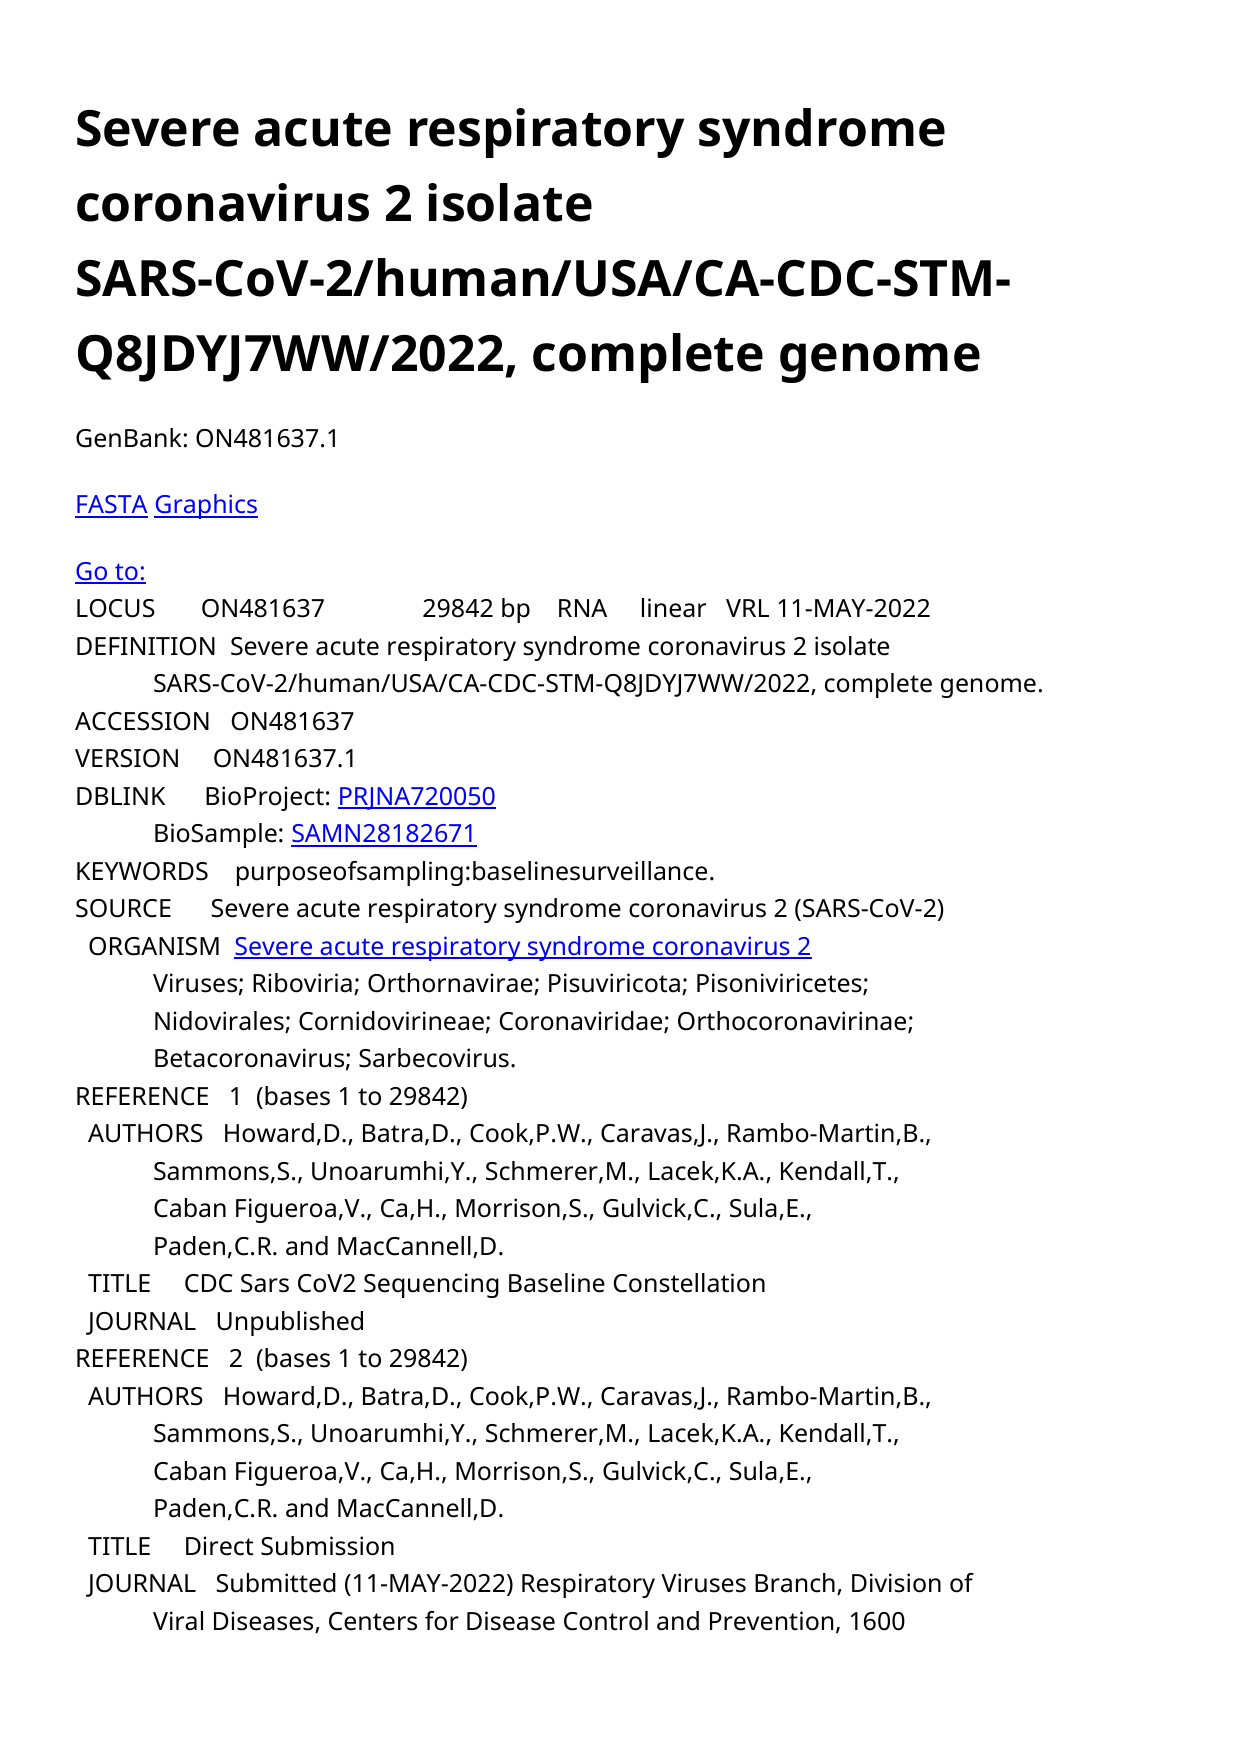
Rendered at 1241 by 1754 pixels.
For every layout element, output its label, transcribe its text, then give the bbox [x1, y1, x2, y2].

text Severe acute respiratory syndrome coronavirus 2 isolate SARS-CoV-2/human/USA/CA-CDC-STM-Q8JDYJ7WW/2022, complete genome [75, 89, 1165, 389]
text SARS-CoV-2/human/USA/CA-CDC-STM-Q8JDYJ7WW/2022, complete genome. [75, 664, 1165, 702]
text Viral Diseases, Centers for Disease Control and Prevention, 1600 [75, 1602, 1165, 1639]
text Paden,C.R. and MacCannell,D. [75, 1489, 1165, 1527]
text AUTHORS Howard,D., Batra,D., Cook,P.W., Caravas,J., Rambo-Martin,B., [75, 1377, 1165, 1414]
text Caban Figueroa,V., Ca,H., Morrison,S., Gulvick,C., Sula,E., [75, 1189, 1165, 1227]
text DBLINK BioProject: PRJNA720050 [75, 777, 1165, 814]
text FASTA Graphics [75, 485, 1165, 523]
text SOURCE Severe acute respiratory syndrome coronavirus 2 (SARS-CoV-2) [75, 889, 1165, 927]
text REFERENCE 1 (bases 1 to 29842) [75, 1077, 1165, 1114]
text TITLE CDC Sars CoV2 Sequencing Baseline Constellation [75, 1264, 1165, 1302]
text JOURNAL Submitted (11-MAY-2022) Respiratory Viruses Branch, Division of [75, 1564, 1165, 1602]
text KEYWORDS purposeofsampling:baselinesurveillance. [75, 852, 1165, 889]
text TITLE Direct Submission [75, 1527, 1165, 1564]
text Betacoronavirus; Sarbecovirus. [75, 1039, 1165, 1077]
text AUTHORS Howard,D., Batra,D., Cook,P.W., Caravas,J., Rambo-Martin,B., [75, 1114, 1165, 1152]
text Viruses; Riboviria; Orthornavirae; Pisuviricota; Pisoniviricetes; [75, 964, 1165, 1002]
text LOCUS ON481637 29842 bp RNA linear VRL 11-MAY-2022 [75, 589, 1165, 627]
text Sammons,S., Unoarumhi,Y., Schmerer,M., Lacek,K.A., Kendall,T., [75, 1152, 1165, 1189]
text REFERENCE 2 (bases 1 to 29842) [75, 1339, 1165, 1377]
text Caban Figueroa,V., Ca,H., Morrison,S., Gulvick,C., Sula,E., [75, 1452, 1165, 1489]
text Go to: [75, 552, 1165, 589]
text Paden,C.R. and MacCannell,D. [75, 1227, 1165, 1264]
text BioSample: SAMN28182671 [75, 814, 1165, 852]
text VERSION ON481637.1 [75, 739, 1165, 777]
text ORGANISM Severe acute respiratory syndrome coronavirus 2 [75, 927, 1165, 964]
text GenBank: ON481637.1 [75, 419, 1165, 456]
text Sammons,S., Unoarumhi,Y., Schmerer,M., Lacek,K.A., Kendall,T., [75, 1414, 1165, 1452]
text Nidovirales; Cornidovirineae; Coronaviridae; Orthocoronavirinae; [75, 1002, 1165, 1039]
text DEFINITION Severe acute respiratory syndrome coronavirus 2 isolate [75, 627, 1165, 664]
text ACCESSION ON481637 [75, 702, 1165, 739]
text JOURNAL Unpublished [75, 1302, 1165, 1339]
